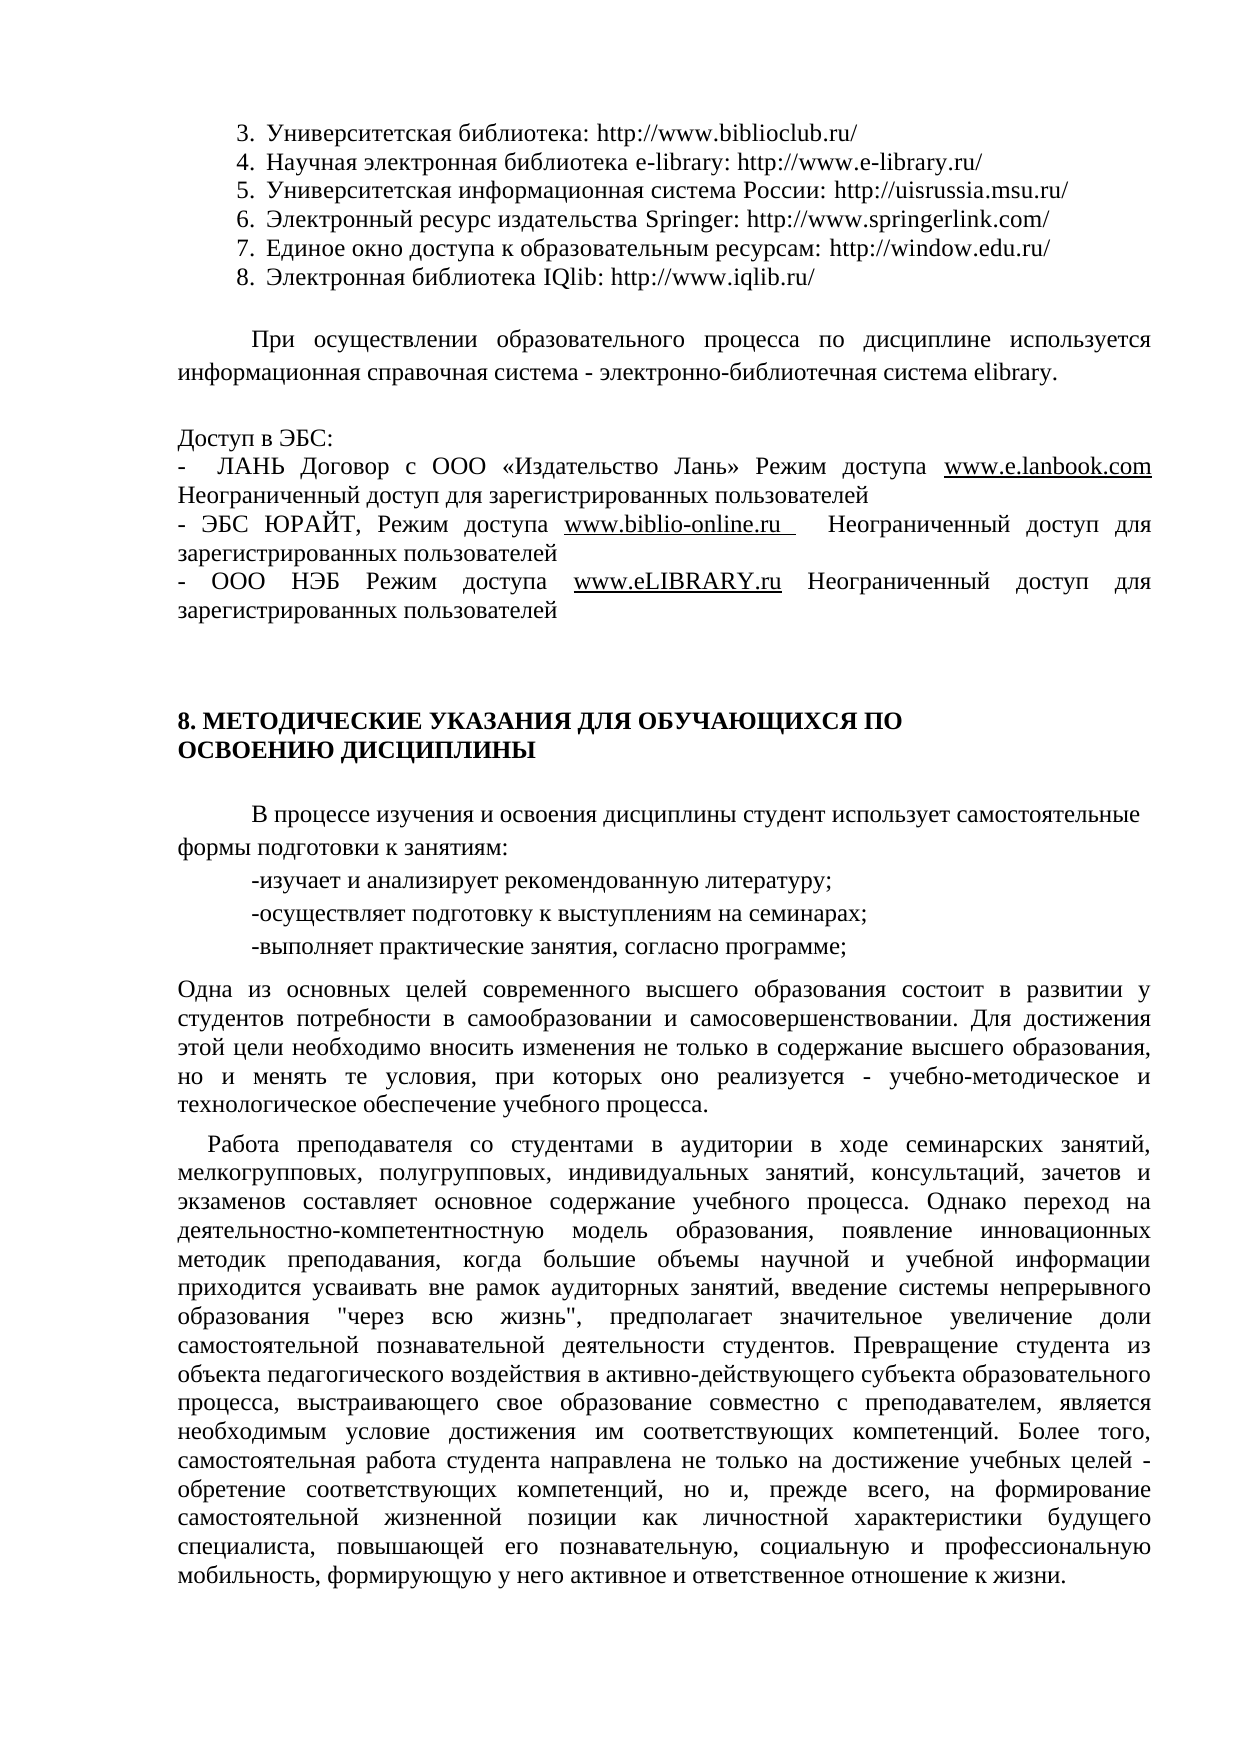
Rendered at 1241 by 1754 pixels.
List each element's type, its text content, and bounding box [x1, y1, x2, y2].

text Одна из основных целей современного высшего образования состоит в развитии у студентов потребности в самообразовании и самосовершенствовании. Для достижения этой цели необходимо вносить изменения не только в содержание высшего образования, но и менять те условия, при которых оно реализуется - учебно-методическое и технологическое обеспечение учебного процесса. [177, 974, 1152, 1118]
text - ЛАНЬ Договор с ООО «Издательство Лань» Режим доступа www.e.lanbook.com Неограниченный доступ для зарегистрированных пользователей [177, 451, 1152, 509]
text -осуществляет подготовку к выступлениям на семинарах; [177, 898, 1152, 927]
text - ООО НЭБ Режим доступа www.eLIBRARY.ru Неограниченный доступ для зарегистрированных пользователей [177, 566, 1152, 624]
text -изучает и анализирует рекомендованную литературу; [177, 865, 1152, 894]
text - ЭБС ЮРАЙТ, Режим доступа www.biblio-online.ru Неограниченный доступ для зарегистрированных пользователей [177, 509, 1152, 566]
list Научная электронная библиотека e-library: http://www.e-library.ru/ [236, 147, 1152, 176]
text 8. МЕТОДИЧЕСКИЕ УКАЗАНИЯ ДЛЯ ОБУЧАЮЩИХСЯ ПО ОСВОЕНИЮ ДИСЦИПЛИНЫ [177, 706, 1014, 764]
list Университетская информационная система России: http://uisrussia.msu.ru/ [236, 176, 1152, 204]
text При осуществлении образовательного процесса по дисциплине используется информационная справочная система - электронно-библиотечная система elibrary. [177, 324, 1152, 385]
list Университетская библиотека: http://www.biblioclub.ru/ [236, 118, 1152, 147]
text Доступ в ЭБС: [177, 423, 1152, 451]
list Единое окно доступа к образовательным ресурсам: http://window.edu.ru/ [236, 233, 1152, 262]
text Работа преподавателя со студентами в аудитории в ходе семинарских занятий, мелкогрупповых, полугрупповых, индивидуальных занятий, консультаций, зачетов и экзаменов составляет основное содержание учебного процесса. Однако переход на деятельностно-компетентностную модель образования, появление инновационных методик преподавания, когда большие объемы научной и учебной информации приходится усваивать вне рамок аудиторных занятий, введение системы непрерывного образования "через всю жизнь", предполагает значительное увеличение доли самостоятельной познавательной деятельности студентов. Превращение студента из объекта педагогического воздействия в активно-действующего субъекта образовательного процесса, выстраивающего свое образование совместно с преподавателем, является необходимым условие достижения им соответствующих компетенций. Более того, самостоятельная работа студента направлена не только на достижение учебных целей - обретение соответствующих компетенций, но и, прежде всего, на формирование самостоятельной жизненной позиции как личностной характеристики будущего специалиста, повышающей его познавательную, социальную и профессиональную мобильность, формирующую у него активное и ответственное отношение к жизни. [177, 1129, 1152, 1589]
text В процессе изучения и освоения дисциплины студент использует самостоятельные формы подготовки к занятиям: [177, 799, 1152, 861]
text -выполняет практические занятия, согласно программе; [177, 931, 1152, 960]
list Электронный ресурс издательства Springer: http://www.springerlink.com/ [236, 204, 1152, 233]
list Электронная библиотека IQlib: http://www.iqlib.ru/ [236, 262, 1152, 291]
